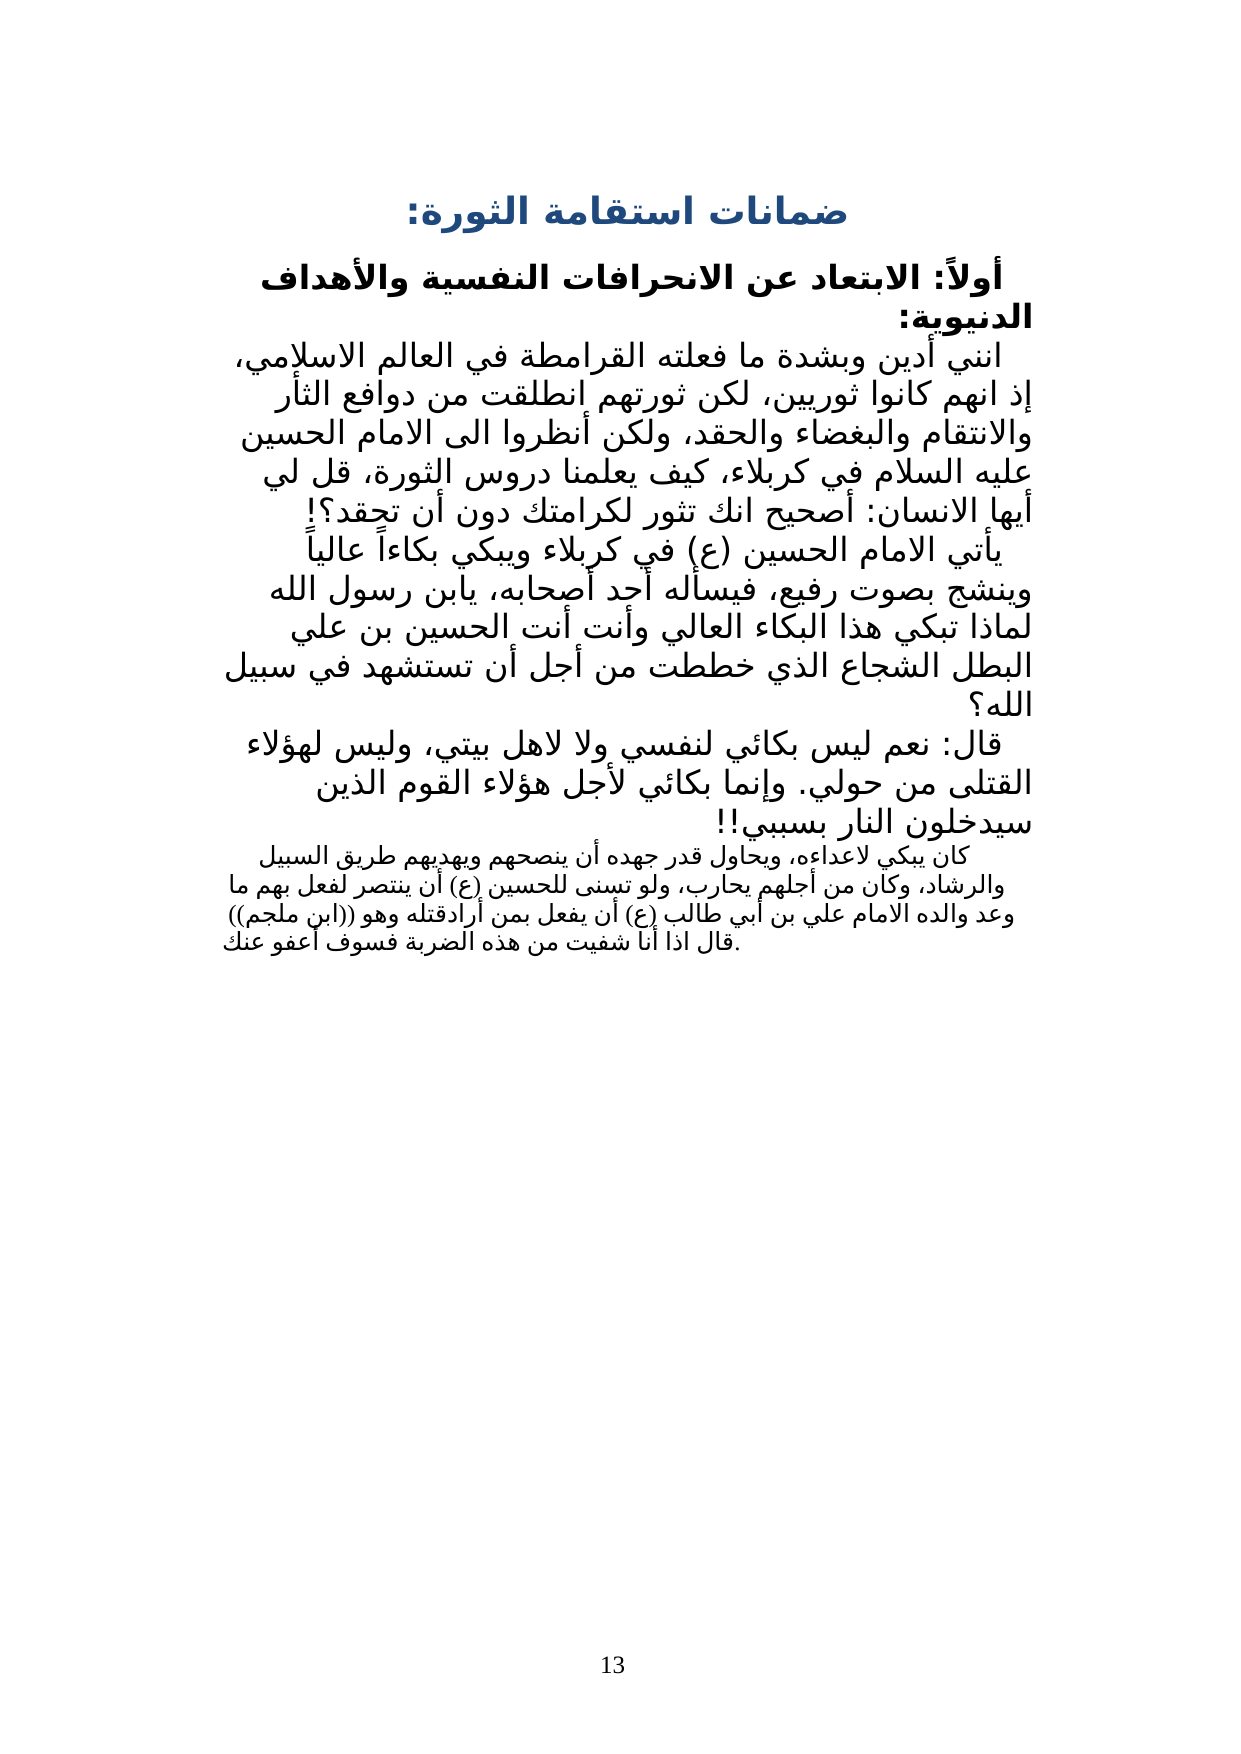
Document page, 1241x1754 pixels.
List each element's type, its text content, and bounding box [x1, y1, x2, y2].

text يأتي الامام الحسين (ع) في كربلاء ويبكي بكاءاً عالياً وينشج بصوت رفيع، فيسأله أحد أصحابه، يابن رسول الله لماذا تبكي هذا البكاء العالي وأنت أنت الحسين بن علي البطل الشجاع الذي خططت من أجل أن تستشهد في سبيل الله؟ [222, 530, 1033, 724]
text أولاً: الابتعاد عن الانحرافات النفسية والأهداف الدنيوية: [222, 258, 1033, 336]
text كان يبكي لاعداءه، ويحاول قدر جهده أن ينصحهم ويهديهم طريق السبيل والرشاد، وكان من أجلهم يحارب، ولو تسنى للحسين (ع) أن ينتصر لفعل بهم ما وعد والده الامام علي بن أبي طالب (ع) أن يفعل بمن أرادقتله وهو ((ابن ملجم)) قال اذا أنا شفيت من هذه الضربة فسوف أعفو عنك. [222, 841, 1033, 985]
subtitle ضمانات استقامة الثورة: [222, 190, 1033, 233]
text قال: نعم ليس بكائي لنفسي ولا لاهل بيتي، وليس لهؤلاء القتلى من حولي. وإنما بكائي لأجل هؤلاء القوم الذين سيدخلون النار بسببي!! [222, 724, 1033, 841]
text انني أدين وبشدة ما فعلته القرامطة في العالم الاسلامي، إذ انهم كانوا ثوريين، لكن ثورتهم انطلقت من دوافع الثأر والانتقام والبغضاء والحقد، ولكن أنظروا الى الامام الحسين عليه السلام في كربلاء، كيف يعلمنا دروس الثورة، قل لي أيها الانسان: أصحيح انك تثور لكرامتك دون أن تحقد؟! [222, 336, 1033, 530]
